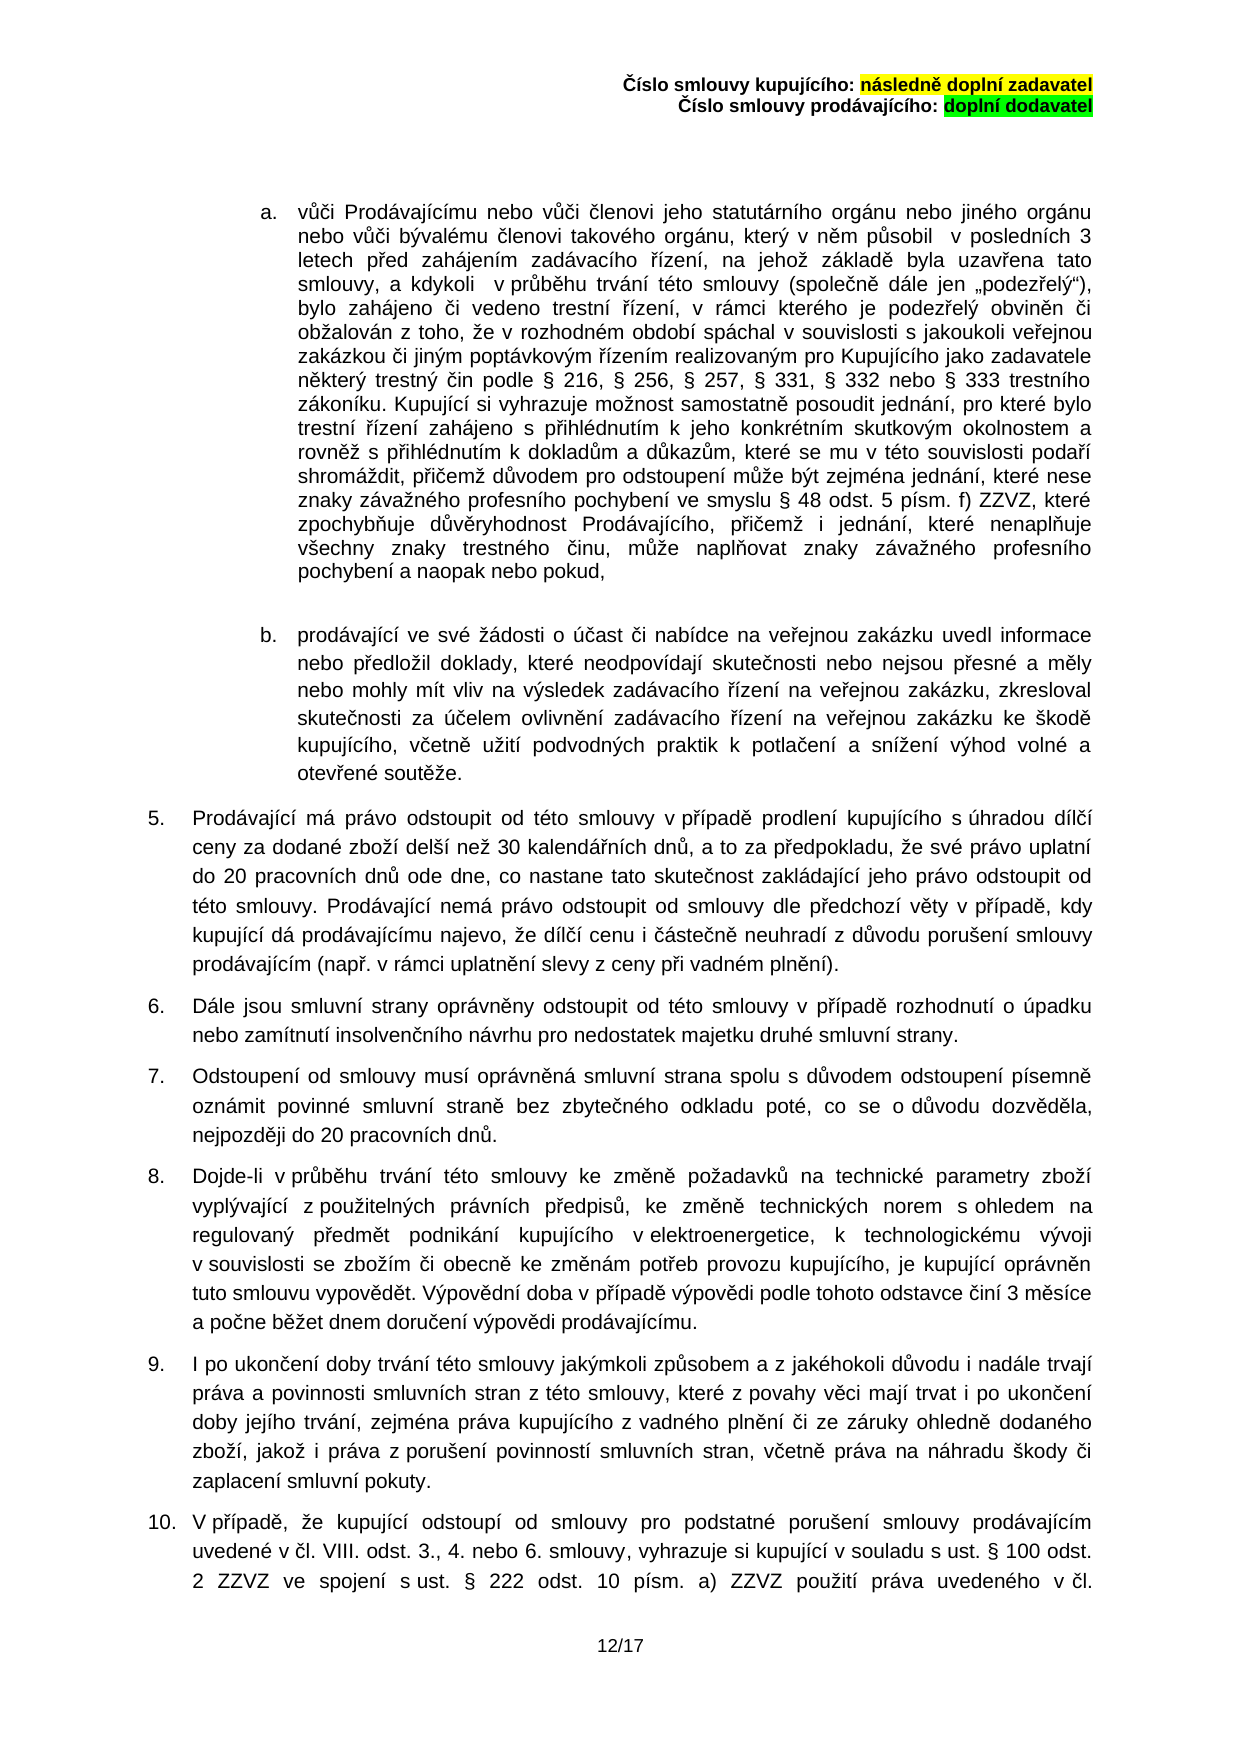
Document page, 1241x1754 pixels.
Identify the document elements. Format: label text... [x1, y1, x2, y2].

list Dále jsou smluvní strany oprávněny odstoupit od této smlouvy v případě rozhodnutí o úpadku nebo zamítnutí insolvenčního návrhu pro nedostatek majetku druhé smluvní strany. [148, 988, 1093, 1047]
list prodávající ve své žádosti o účast či nabídce na veřejnou zakázku uvedl informace nebo předložil doklady, které neodpovídají skutečnosti nebo nejsou přesné a měly nebo mohly mít vliv na výsledek zadávacího řízení na veřejnou zakázku, zkresloval skutečnosti za účelem ovlivnění zadávacího řízení na veřejnou zakázku ke škodě kupujícího, včetně užití podvodných praktik k potlačení a snížení výhod volné a otevřené soutěže. [260, 623, 1093, 785]
list I po ukončení doby trvání této smlouvy jakýmkoli způsobem a z jakéhokoli důvodu i nadále trvají práva a povinnosti smluvních stran z této smlouvy, které z povahy věci mají trvat i po ukončení doby jejího trvání, zejména práva kupujícího z vadného plnění či ze záruky ohledně dodaného zboží, jakož i práva z porušení povinností smluvních stran, včetně práva na náhradu škody či zaplacení smluvní pokuty. [148, 1347, 1093, 1492]
list vůči Prodávajícímu nebo vůči členovi jeho statutárního orgánu nebo jiného orgánu nebo vůči bývalému členovi takového orgánu, který v něm působil v posledních 3 letech před zahájením zadávacího řízení, na jehož základě byla uzavřena tato smlouvy, a kdykoli v průběhu trvání této smlouvy (společně dále jen „podezřelý“), bylo zahájeno či vedeno trestní řízení, v rámci kterého je podezřelý obviněn či obžalován z toho, že v rozhodném období spáchal v souvislosti s jakoukoli veřejnou zakázkou či jiným poptávkovým řízením realizovaným pro Kupujícího jako zadavatele některý trestný čin podle § 216, § 256, § 257, § 331, § 332 nebo § 333 trestního zákoníku. Kupující si vyhrazuje možnost samostatně posoudit jednání, pro které bylo trestní řízení zahájeno s přihlédnutím k jeho konkrétním skutkovým okolnostem a rovněž s přihlédnutím k dokladům a důkazům, které se mu v této souvislosti podaří shromáždit, přičemž důvodem pro odstoupení může být zejména jednání, které nese znaky závažného profesního pochybení ve smyslu § 48 odst. 5 písm. f) ZZVZ, které zpochybňuje důvěryhodnost Prodávajícího, přičemž i jednání, které nenaplňuje všechny znaky trestného činu, může naplňovat znaky závažného profesního pochybení a naopak nebo pokud, [260, 200, 1093, 583]
list Dojde-li v průběhu trvání této smlouvy ke změně požadavků na technické parametry zboží vyplývající z použitelných právních předpisů, ke změně technických norem s ohledem na regulovaný předmět podnikání kupujícího v elektroenergetice, k technologickému vývoji v souvislosti se zbožím či obecně ke změnám potřeb provozu kupujícího, je kupující oprávněn tuto smlouvu vypovědět. Výpovědní doba v případě výpovědi podle tohoto odstavce činí 3 měsíce a počne běžet dnem doručení výpovědi prodávajícímu. [148, 1159, 1093, 1334]
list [148, 1505, 1093, 1592]
list Odstoupení od smlouvy musí oprávněná smluvní strana spolu s důvodem odstoupení písemně oznámit povinné smluvní straně bez zbytečného odkladu poté, co se o důvodu dozvěděla, nejpozději do 20 pracovních dnů. [148, 1059, 1093, 1147]
list Prodávající má právo odstoupit od této smlouvy v případě prodlení kupujícího s úhradou dílčí ceny za dodané zboží delší než 30 kalendářních dnů, a to za předpokladu, že své právo uplatní do 20 pracovních dnů ode dne, co nastane tato skutečnost zakládající jeho právo odstoupit od této smlouvy. Prodávající nemá právo odstoupit od smlouvy dle předchozí věty v případě, kdy kupující dá prodávajícímu najevo, že dílčí cenu i částečně neuhradí z důvodu porušení smlouvy prodávajícím (např. v rámci uplatnění slevy z ceny při vadném plnění). [148, 801, 1093, 976]
